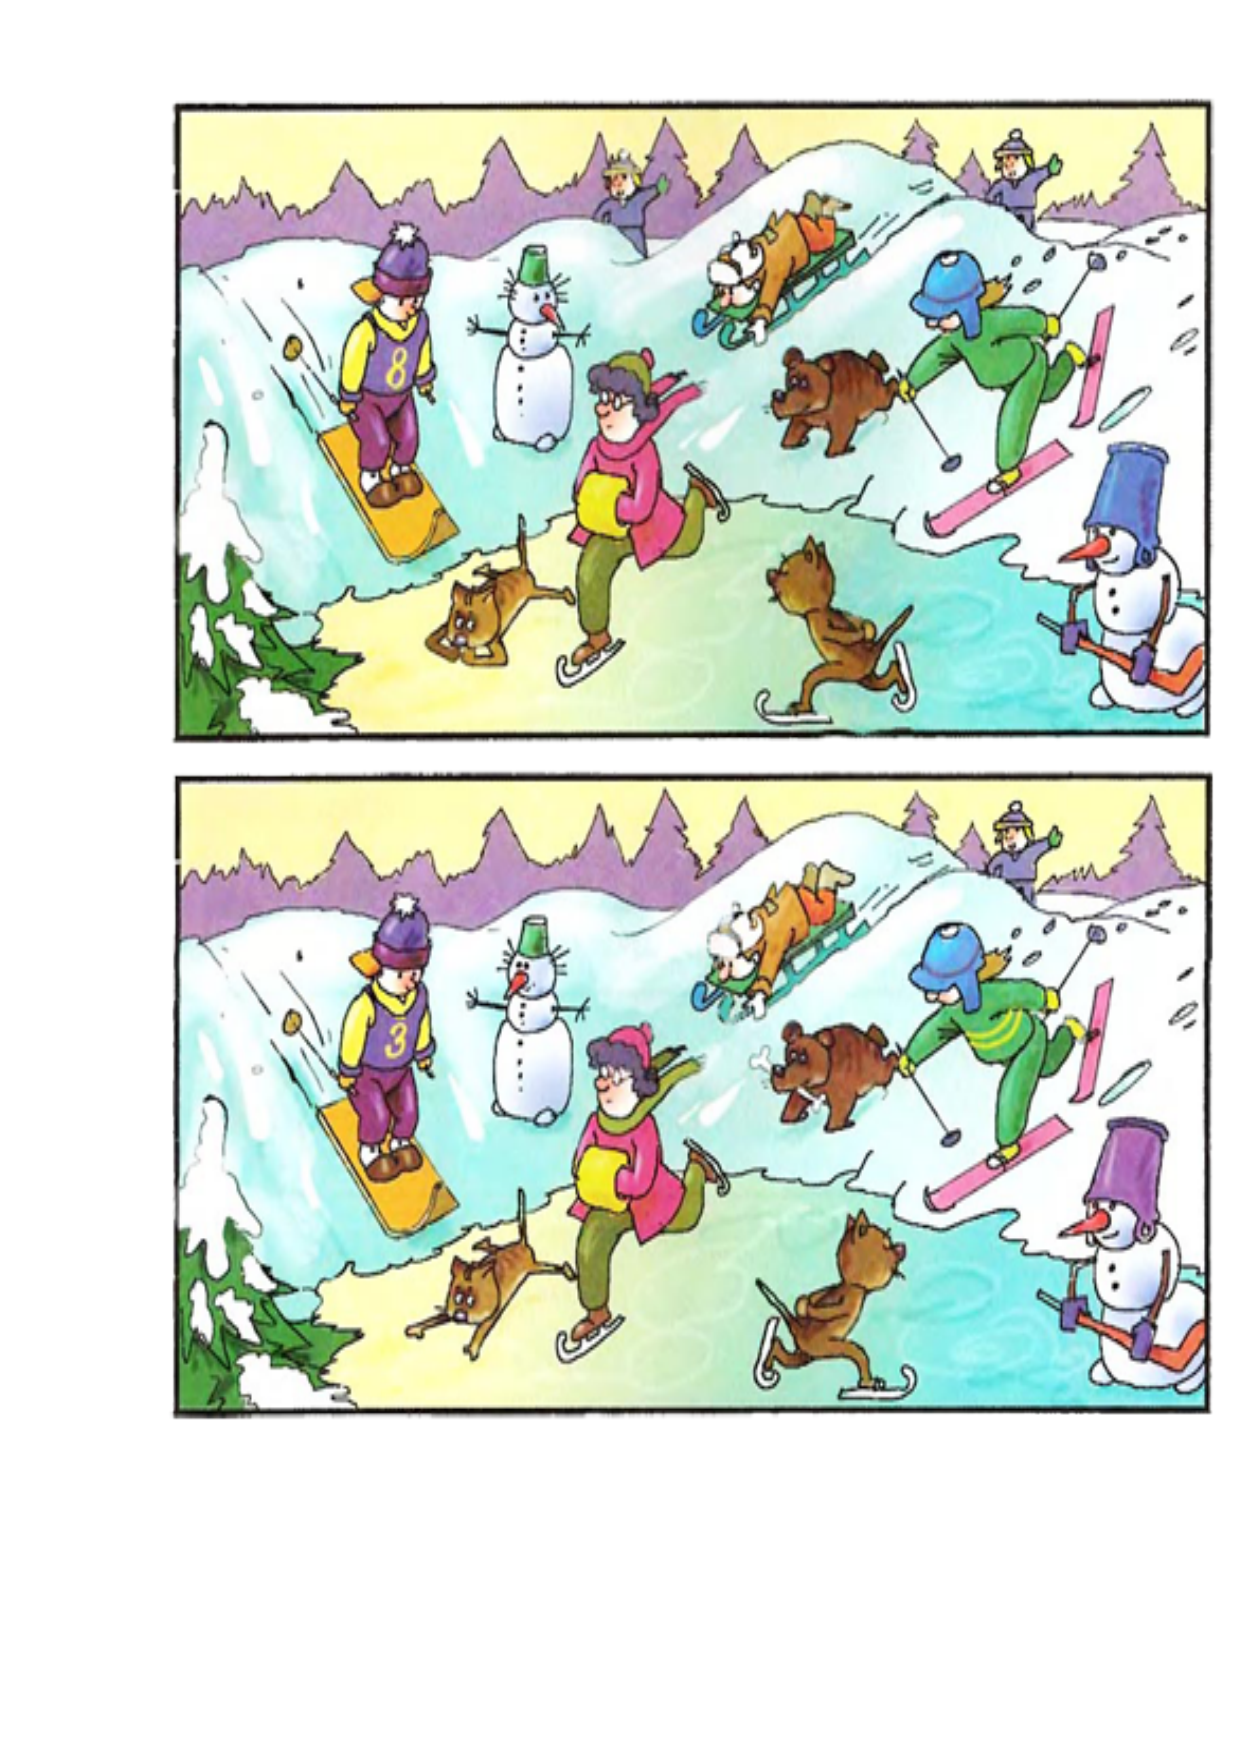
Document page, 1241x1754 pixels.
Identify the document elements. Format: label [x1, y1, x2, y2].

picture [163, 88, 1222, 1434]
